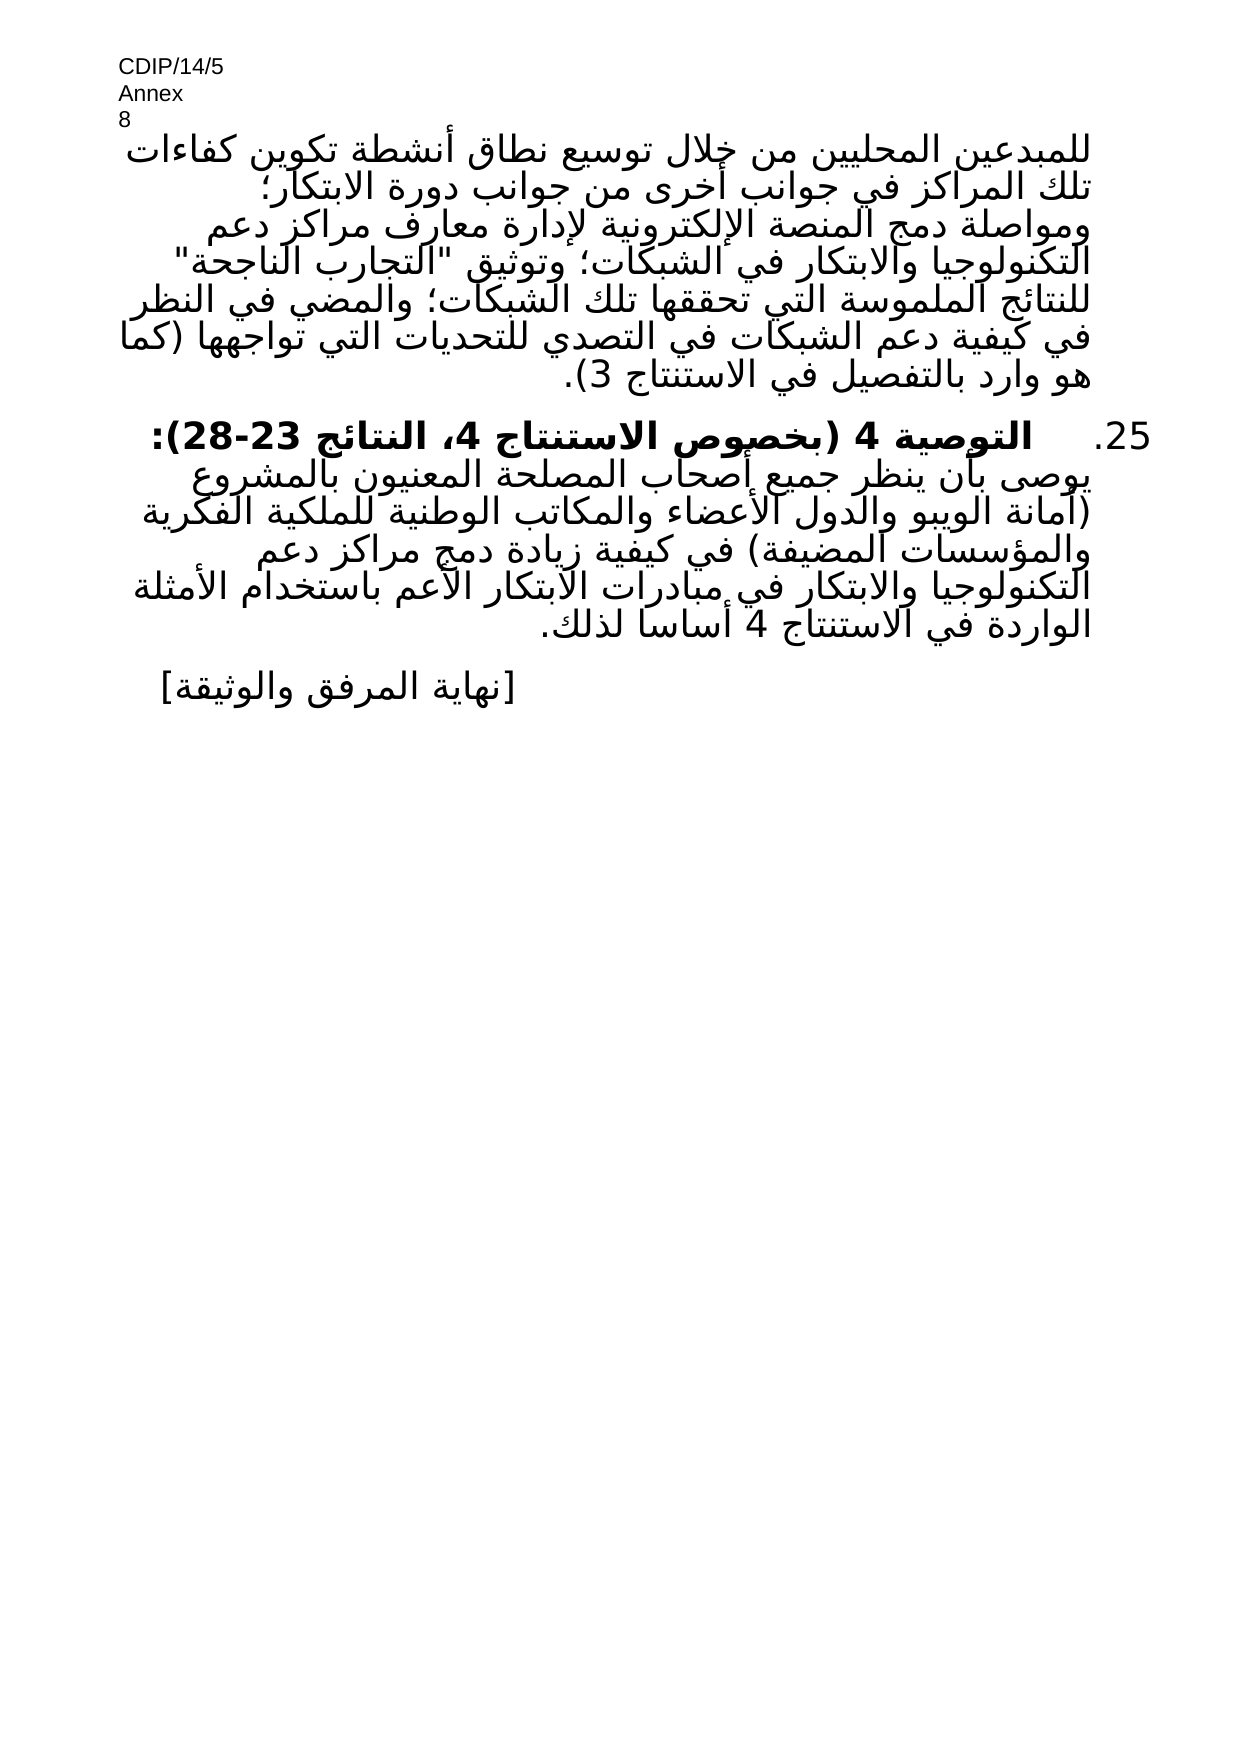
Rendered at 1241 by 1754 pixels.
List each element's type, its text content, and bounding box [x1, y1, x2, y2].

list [118, 132, 1092, 395]
list التوصية 4 (بخصوص الاستنتاج 4، النتائج 23-28): يوصى بأن ينظر جميع أصحاب المصلحة المعنيون بالمشروع (أمانة الويبو والدول الأعضاء والمكاتب الوطنية للملكية الفكرية والمؤسسات المضيفة) في كيفية زيادة دمج مراكز دعم التكنولوجيا والابتكار في مبادرات الابتكار الأعم باستخدام الأمثلة الواردة في الاستنتاج 4 أساسا لذلك. [118, 420, 1092, 645]
text [نهاية المرفق والوثيقة] [469, 670, 516, 707]
text [نهاية المرفق والوثيقة] [118, 670, 259, 707]
text [نهاية المرفق والوثيقة] [362, 670, 479, 707]
text [نهاية المرفق والوثيقة] [244, 670, 402, 707]
